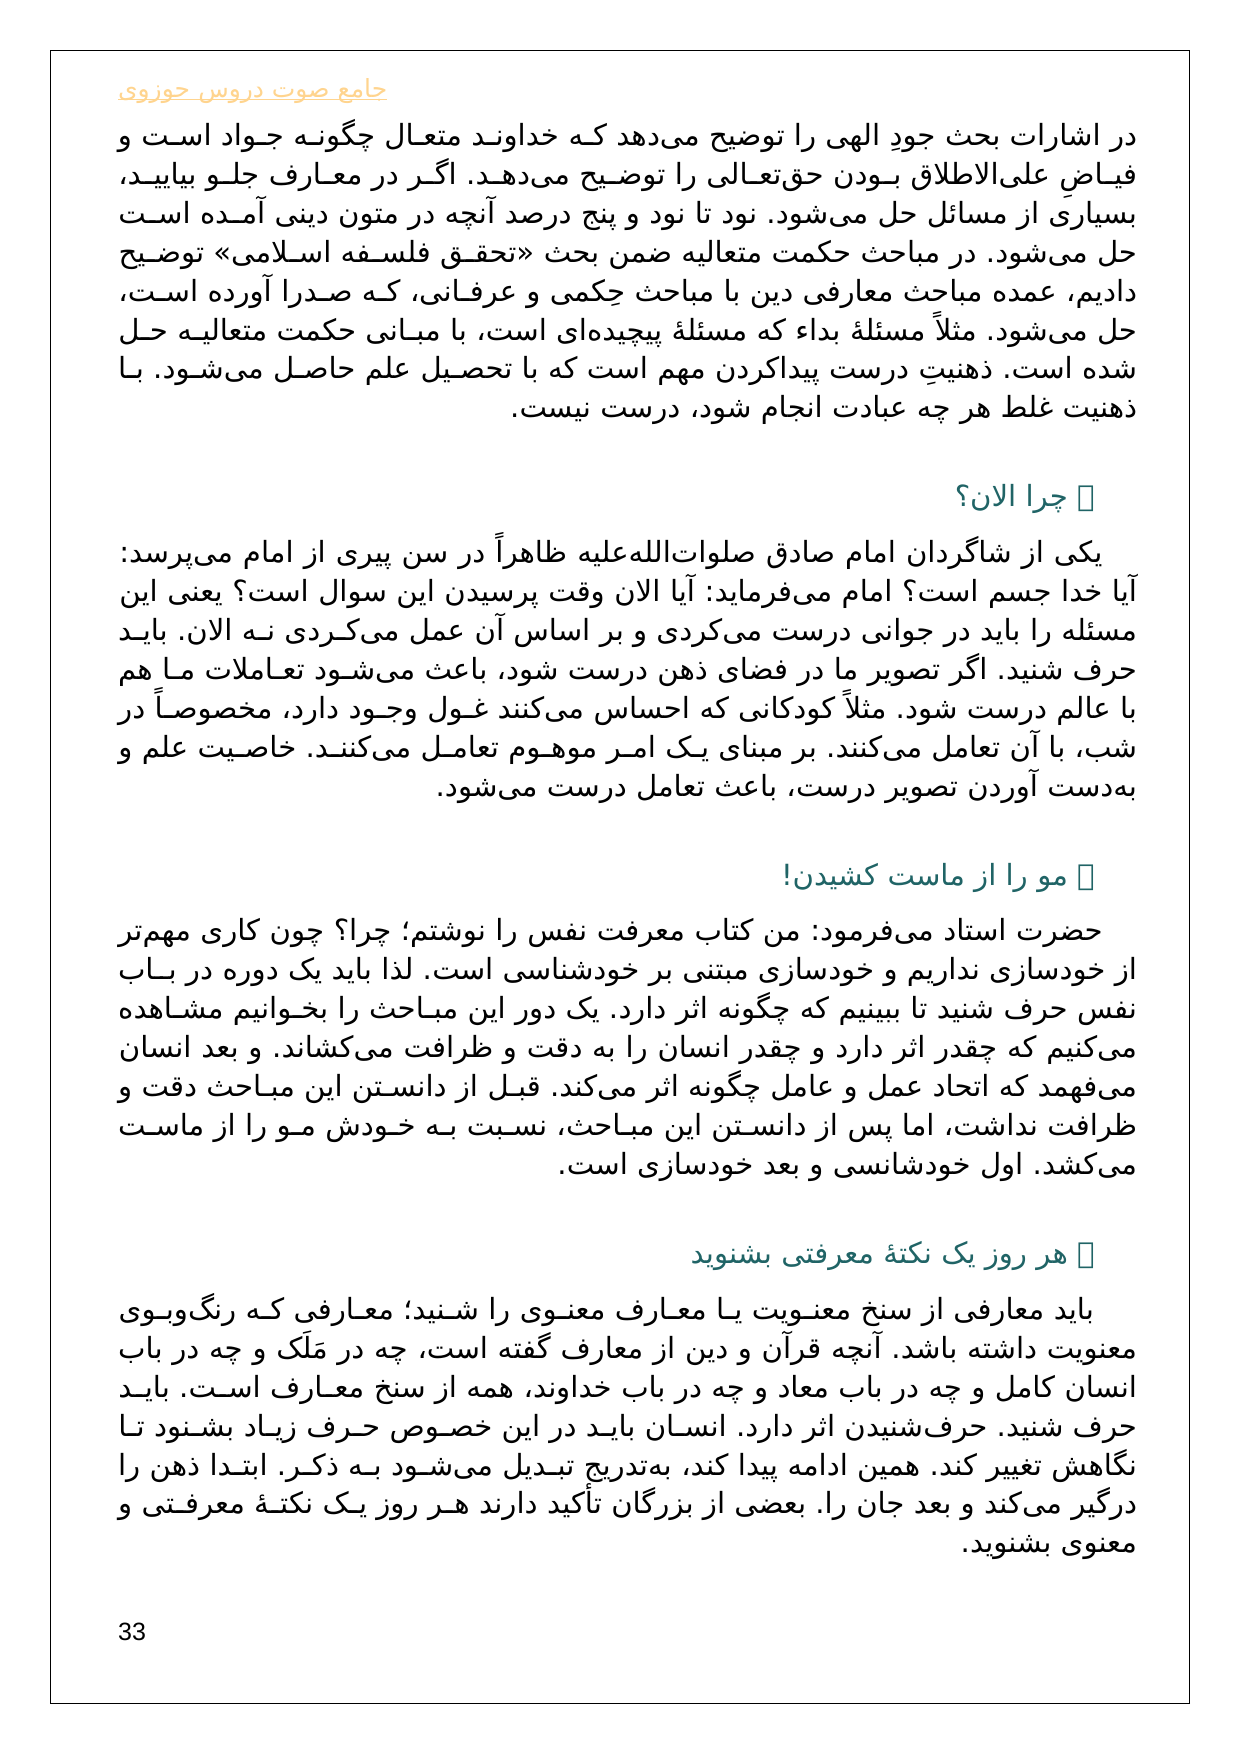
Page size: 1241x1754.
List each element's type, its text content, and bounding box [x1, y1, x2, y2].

text باید معارفی از سنخ معنویت یا معارف معنوی را شنید؛ معارفی که رنگ‌وبوی معنویت داشته باشد. آنچه قرآن و دین از معارف گفته است، چه در مَلَک و چه در باب انسان کامل و چه در باب معاد و چه در باب خداوند، همه از سنخ معارف است. باید حرف شنید. حرف‌شنیدن اثر دارد. انسان باید در این خصوص حرف زیاد بشنود تا نگاهش تغییر کند. همین ادامه پیدا کند، به‌تدریج تبدیل می‌شود به ذکر. ابتدا ذهن را درگیر می‌کند و بعد جان را. بعضی از بزرگان تأکید دارند هر روز یک نکتۀ معرفتی و معنوی بشنوید. [118, 1292, 1137, 1560]
text یکی از شاگردان امام صادق صلوات‌الله‌علیه ظاهراً در سن پیری از امام می‌پرسد: آیا خدا جسم است؟ امام می‌فرماید: آیا الان وقت پرسیدن این سوال است؟ یعنی این مسئله را باید در جوانی درست می‌کردی و بر اساس آن عمل می‌کردی نه الان. باید حرف شنید. اگر تصویر ما در فضای ذهن درست شود، باعث می‌شود تعاملات ما هم با عالم درست شود. مثلاً کودکانی که احساس می‌کنند غول وجود دارد، مخصوصاً در شب، با آن تعامل می‌کنند. بر مبنای یک امر موهوم تعامل می‌کنند. خاصیت علم و به‌دست آوردن تصویر درست، باعث تعامل درست می‌شود. [118, 535, 1137, 803]
text 🔵 چرا الان؟ [118, 480, 1119, 514]
text 🔵 مو را از ماست کشیدن! [118, 858, 1119, 892]
text حضرت استاد می‌فرمود: من کتاب معرفت نفس را نوشتم؛ چرا؟ چون کاری مهم‌تر از خودسازی نداریم و خودسازی مبتنی بر خودشناسی است. لذا باید یک دوره در باب نفس حرف شنید تا ببینیم که چگونه اثر دارد. یک دور این مباحث را بخوانیم مشاهده می‌کنیم که چقدر اثر دارد و چقدر انسان را به دقت و ظرافت می‌کشاند. و بعد انسان می‌فهمد که اتحاد عمل و عامل چگونه اثر می‌کند. قبل از دانستن این مباحث دقت و ظرافت نداشت، اما پس از دانستن این مباحث، نسبت به خودش مو را از ماست می‌کشد. اول خودشانسی و بعد خودسازی است. [118, 914, 1137, 1181]
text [118, 118, 1137, 425]
text 🔵 هر روز یک نکتۀ معرفتی بشنوید [118, 1236, 1119, 1270]
